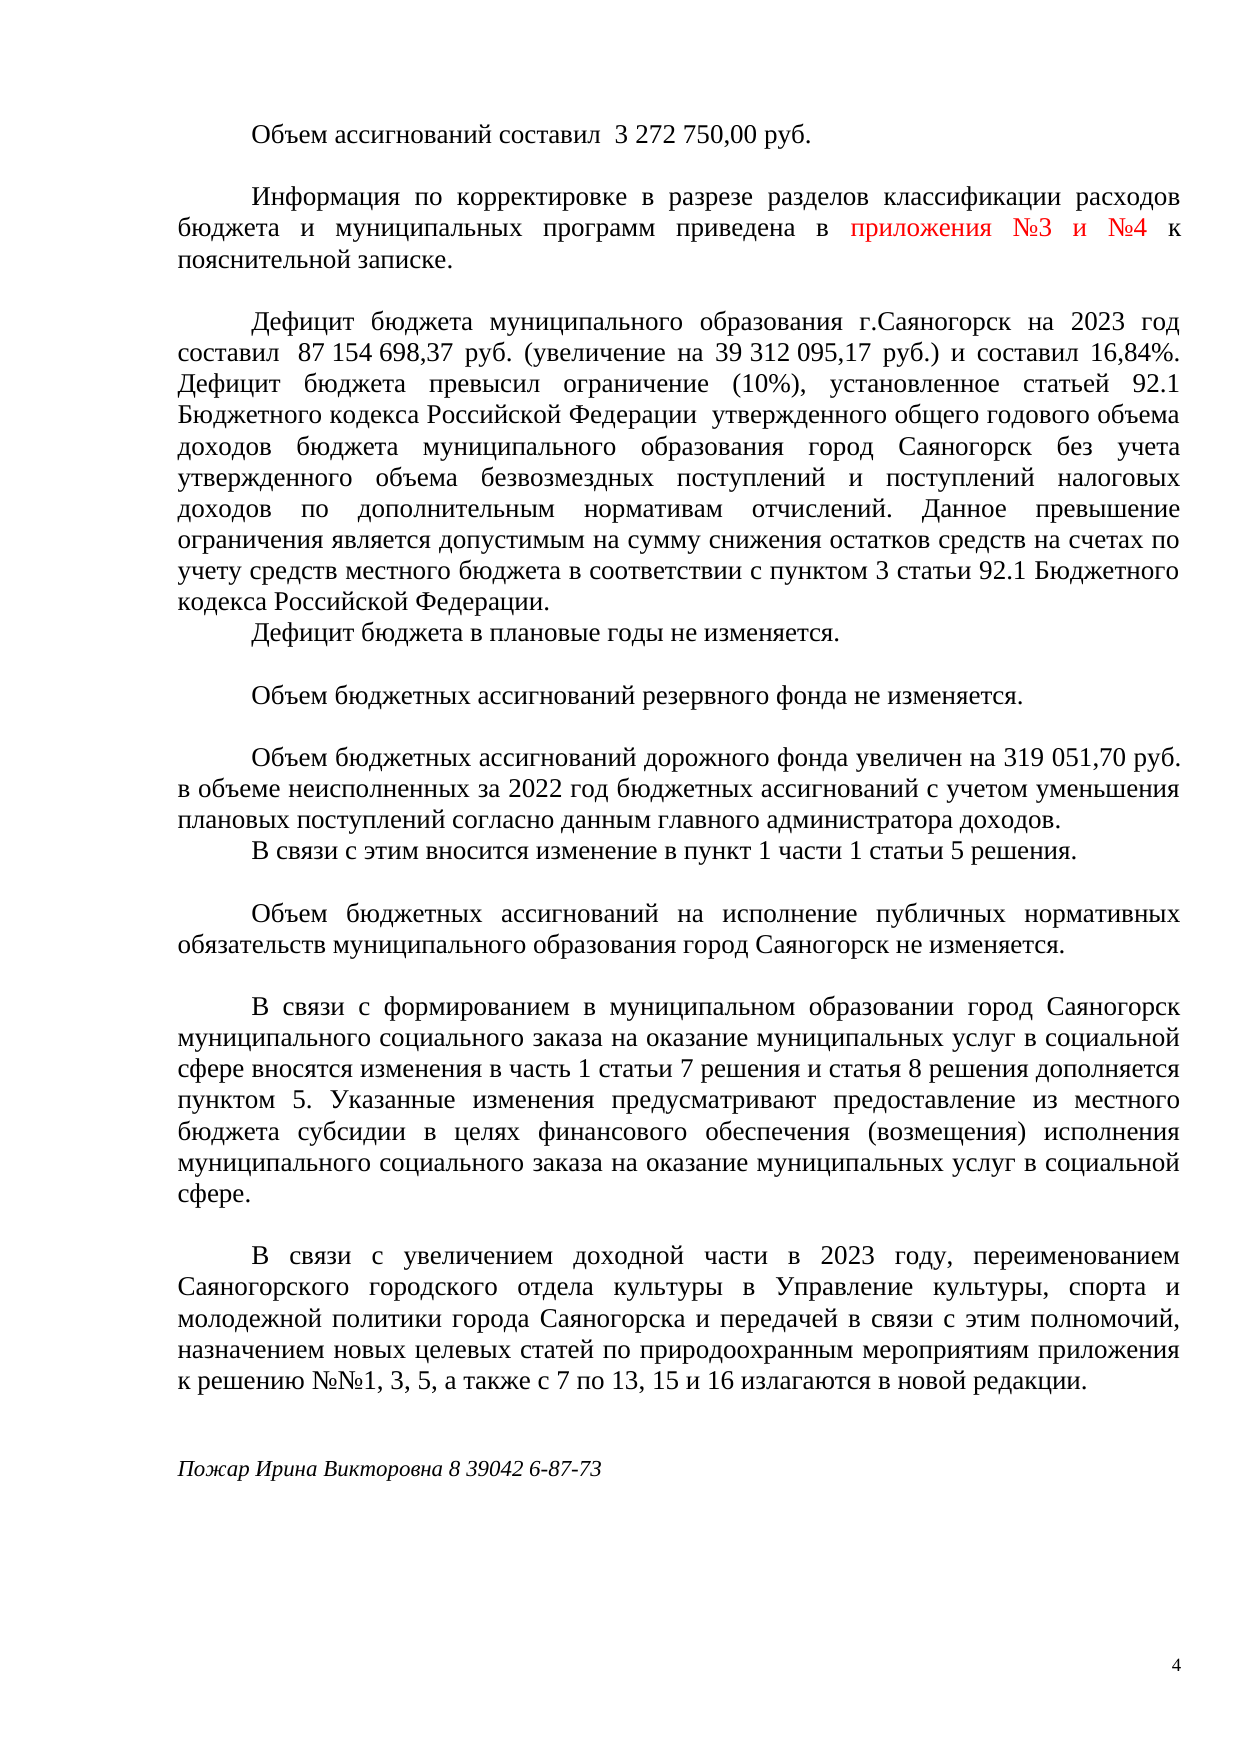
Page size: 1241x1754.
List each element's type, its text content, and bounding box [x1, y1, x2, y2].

text Объем бюджетных ассигнований резервного фонда не изменяется. [177, 679, 1181, 710]
text Объем бюджетных ассигнований на исполнение публичных нормативных обязательств муниципального образования город Саяногорск не изменяется. [177, 897, 1181, 959]
text Объем ассигнований составил 3 272 750,00 руб. [177, 118, 1181, 149]
text Объем бюджетных ассигнований дорожного фонда увеличен на 319 051,70 руб. в объеме неисполненных за 2022 год бюджетных ассигнований с учетом уменьшения плановых поступлений согласно данным главного администратора доходов. [177, 741, 1181, 834]
text Дефицит бюджета в плановые годы не изменяется. [177, 616, 1181, 648]
text Пожар Ирина Викторовна 8 39042 6-87-73 [177, 1455, 1181, 1481]
text В связи с этим вносится изменение в пункт 1 части 1 статьи 5 решения. [177, 834, 1181, 866]
text В связи с формированием в муниципальном образовании город Саяногорск муниципального социального заказа на оказание муниципальных услуг в социальной сфере вносятся изменения в часть 1 статьи 7 решения и статья 8 решения дополняется пунктом 5. Указанные изменения предусматривают предоставление из местного бюджета субсидии в целях финансового обеспечения (возмещения) исполнения муниципального социального заказа на оказание муниципальных услуг в социальной сфере. [177, 990, 1181, 1208]
text В связи с увеличением доходной части в 2023 году, переименованием Саяногорского городского отдела культуры в Управление культуры, спорта и молодежной политики города Саяногорска и передачей в связи с этим полномочий, назначением новых целевых статей по природоохранным мероприятиям приложения к решению №№1, 3, 5, а также с 7 по 13, 15 и 16 излагаются в новой редакции. [177, 1239, 1181, 1395]
text Информация по корректировке в разрезе разделов классификации расходов бюджета и муниципальных программ приведена в приложения №3 и №4 к пояснительной записке. [177, 180, 1181, 274]
text Дефицит бюджета муниципального образования г.Саяногорск на 2023 год составил 87 154 698,37 руб. (увеличение на 39 312 095,17 руб.) и составил 16,84%. Дефицит бюджета превысил ограничение (10%), установленное статьей 92.1 Бюджетного кодекса Российской Федерации утвержденного общего годового объема доходов бюджета муниципального образования город Саяногорск без учета утвержденного объема безвозмездных поступлений и поступлений налоговых доходов по дополнительным нормативам отчислений. Данное превышение ограничения является допустимым на сумму снижения остатков средств на счетах по учету средств местного бюджета в соответствии с пунктом 3 статьи 92.1 Бюджетного кодекса Российской Федерации. [177, 305, 1181, 616]
